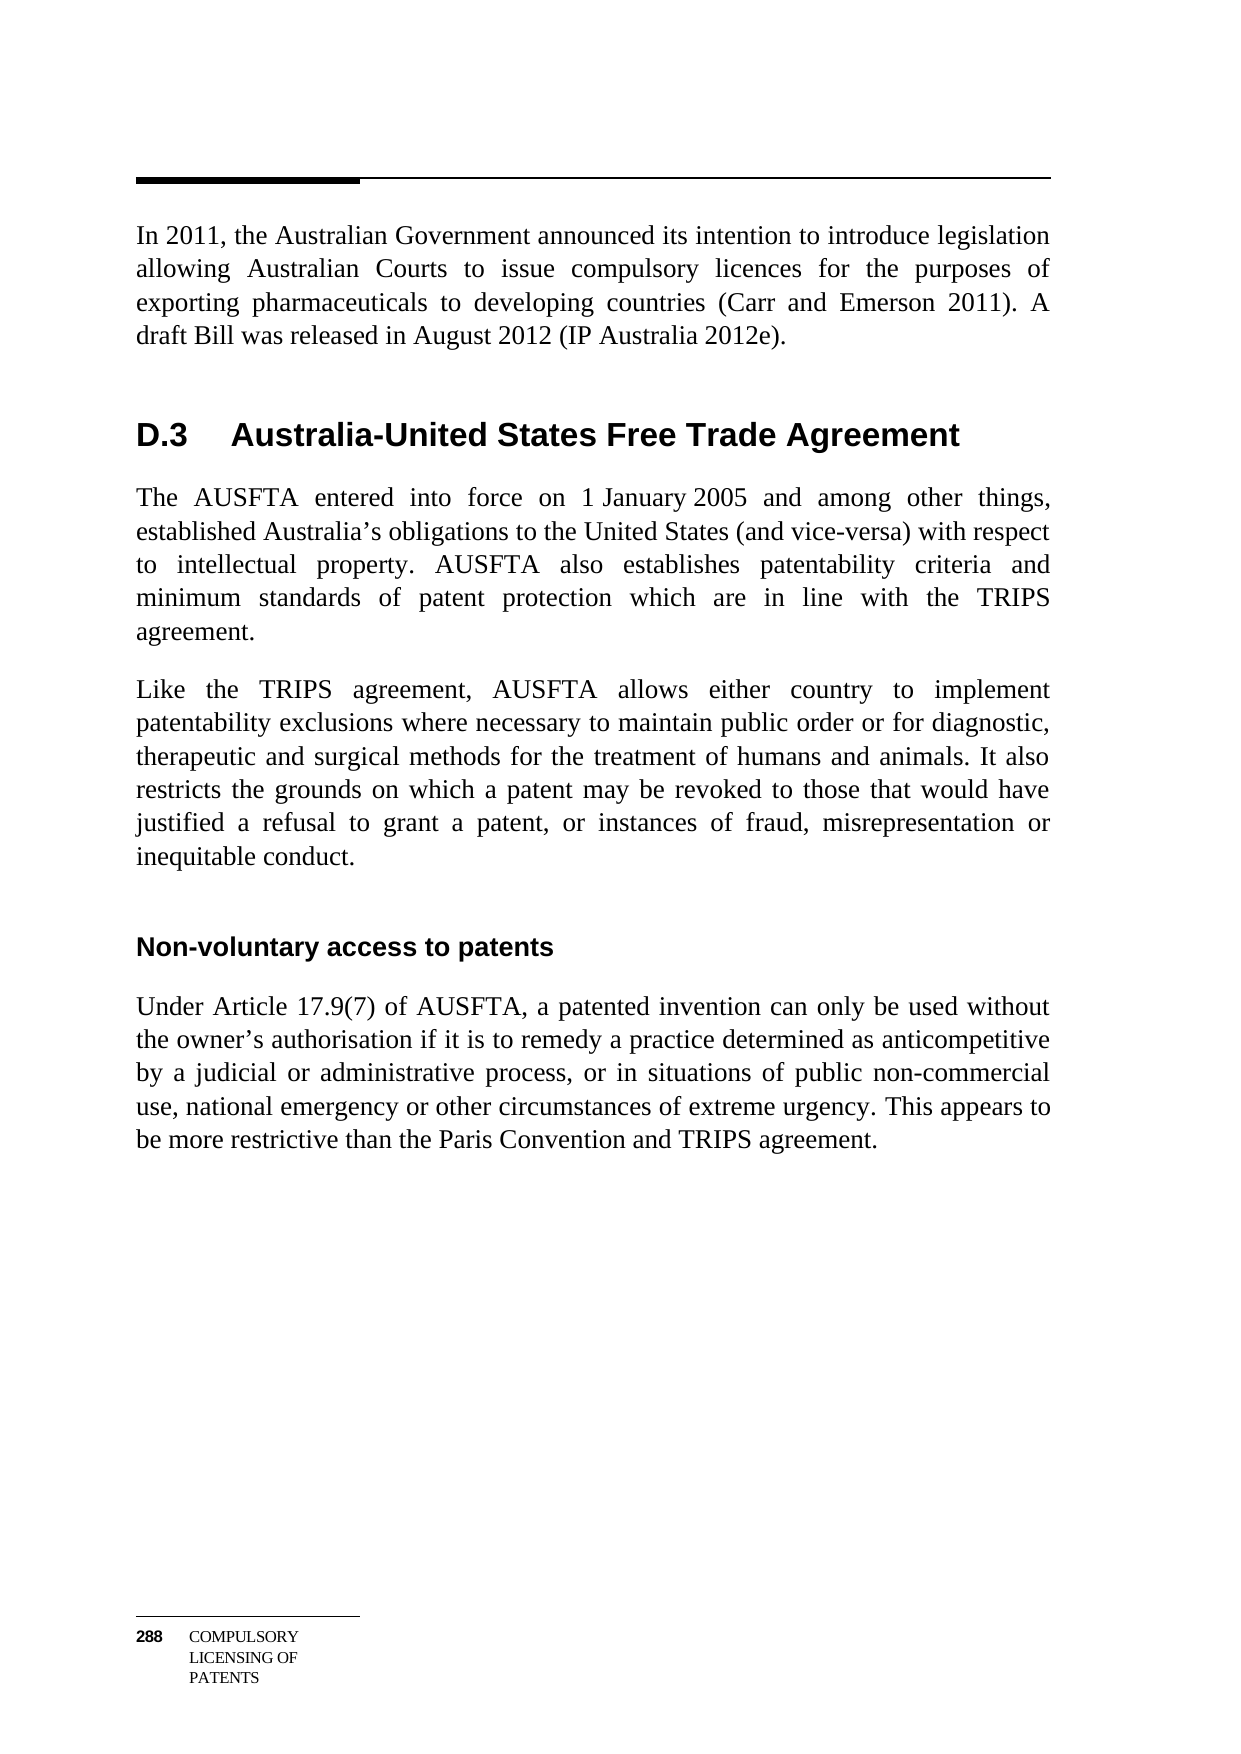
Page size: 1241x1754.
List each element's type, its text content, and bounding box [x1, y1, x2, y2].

text The AUSFTA entered into force on 1 January 2005 and among other things, established Australia’s obligations to the United States (and vice-versa) with respect to intellectual property. AUSFTA also establishes patentability criteria and minimum standards of patent protection which are in line with the TRIPS agreement. [136, 479, 1051, 646]
subtitle Non-voluntary access to patents [136, 929, 1051, 963]
text In 2011, the Australian Government announced its intention to introduce legislation allowing Australian Courts to issue compulsory licences for the purposes of exporting pharmaceuticals to developing countries (Carr and Emerson 2011). A draft Bill was released in August 2012 (IP Australia 2012e). [136, 217, 1051, 350]
text Like the TRIPS agreement, AUSFTA allows either country to implement patentability exclusions where necessary to maintain public order or for diagnostic, therapeutic and surgical methods for the treatment of humans and animals. It also restricts the grounds on which a patent may be revoked to those that would have justified a refusal to grant a patent, or instances of fraud, misrepresentation or inequitable conduct. [136, 671, 1051, 871]
subtitle D.3 Australia-United States Free Trade Agreement [136, 413, 1051, 454]
text Under Article 17.9(7) of AUSFTA, a patented invention can only be used without the owner’s authorisation if it is to remedy a practice determined as anticompetitive by a judicial or administrative process, or in situations of public non-commercial use, national emergency or other circumstances of extreme urgency. This appears to be more restrictive than the Paris Convention and TRIPS agreement. [136, 988, 1051, 1154]
